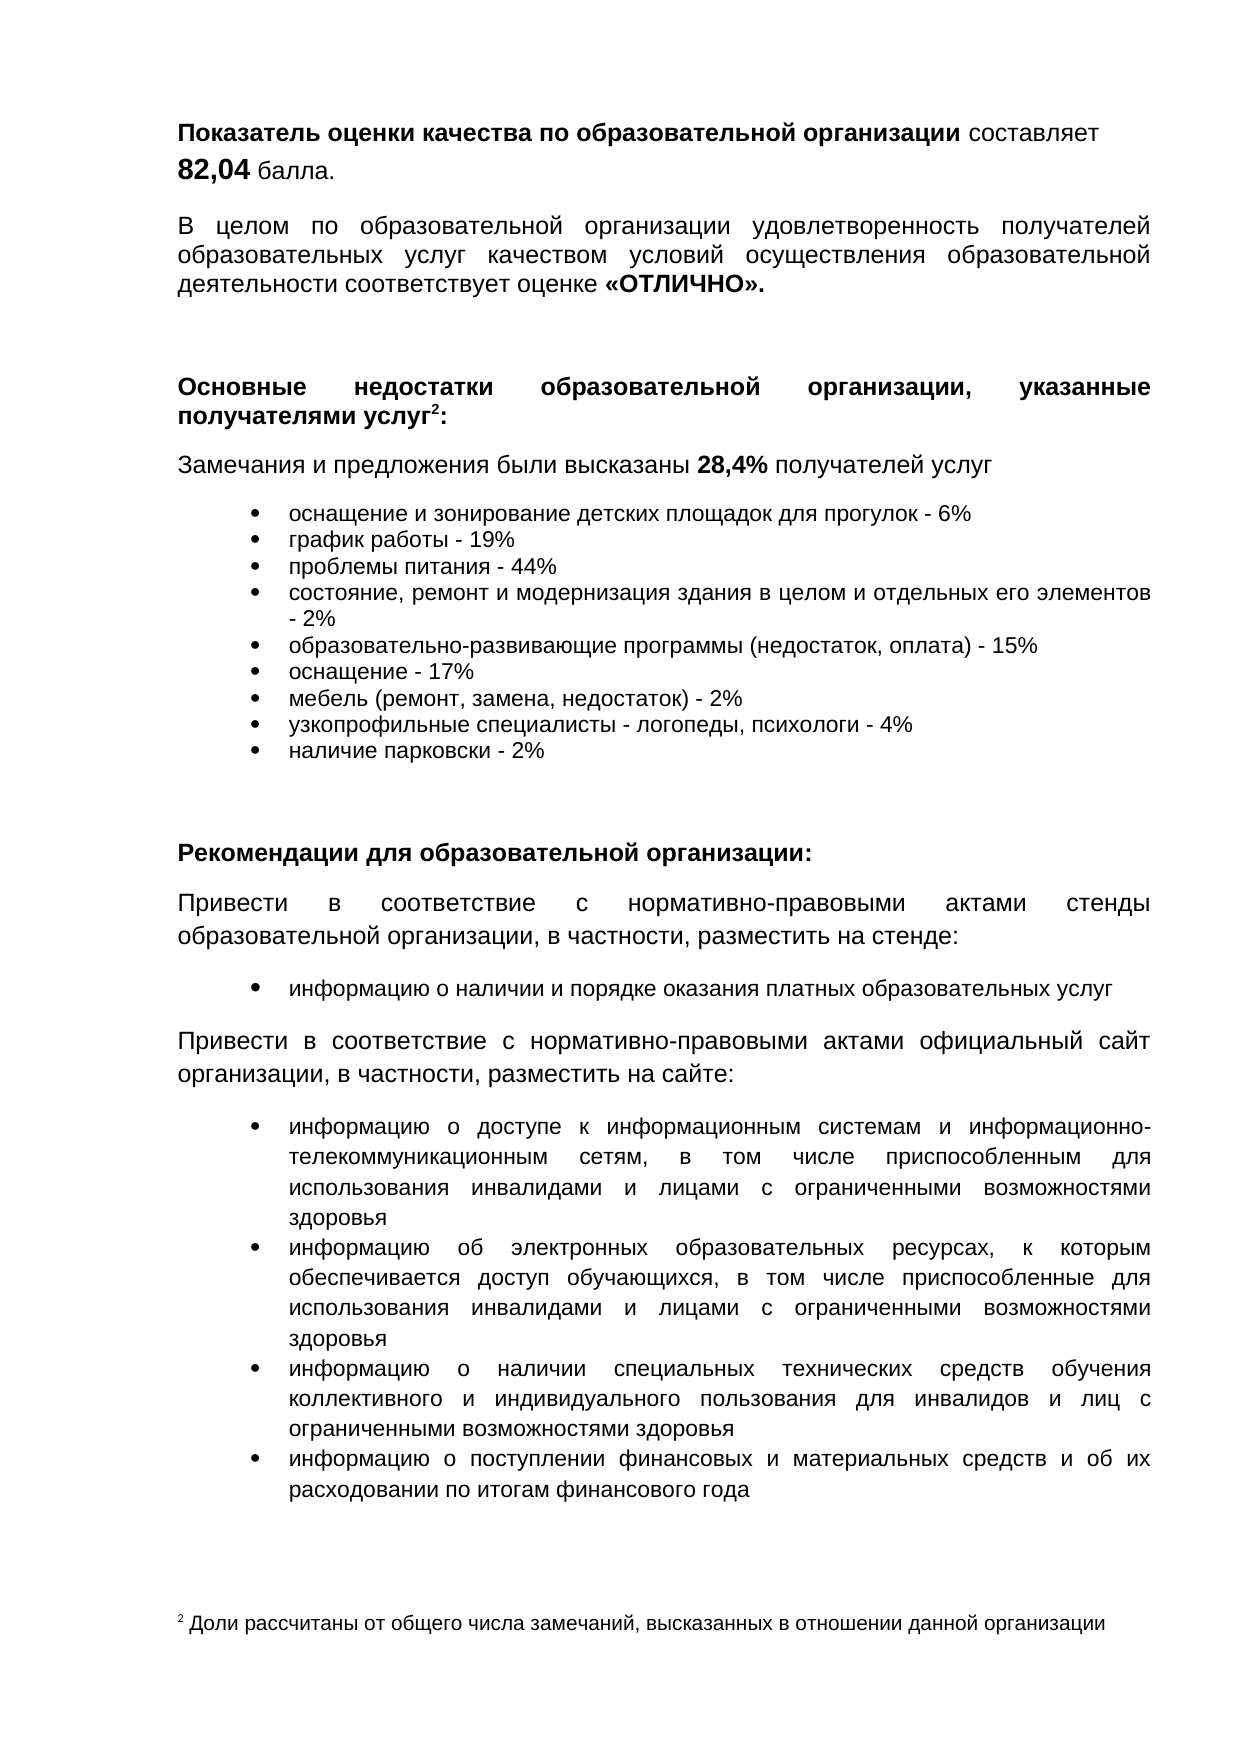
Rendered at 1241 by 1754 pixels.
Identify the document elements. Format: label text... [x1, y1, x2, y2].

text Привести в соответствие с нормативно-правовыми актами стенды образовательной организации, в частности, разместить на стенде: [177, 888, 1152, 949]
list информацию о доступе к информационным системам и информационно-телекоммуникационным сетям, в том числе приспособленным для использования инвалидами и лицами с ограниченными возможностями здоровья [251, 1113, 1152, 1230]
list образовательно-развивающие программы (недостаток, оплата) - 15% [251, 632, 1152, 658]
list узкопрофильные специалисты - логопеды, психологи - 4% [251, 711, 1152, 737]
text Рекомендации для образовательной организации: [177, 838, 1152, 867]
list мебель (ремонт, замена, недостаток) - 2% [251, 684, 1152, 711]
list оснащение и зонирование детских площадок для прогулок - 6% [251, 500, 1152, 526]
list информацию об электронных образовательных ресурсах, к которым обеспечивается доступ обучающихся, в том числе приспособленные для использования инвалидами и лицами с ограниченными возможностями здоровья [251, 1234, 1152, 1351]
list информацию о поступлении финансовых и материальных средств и об их расходовании по итогам финансового года [251, 1445, 1152, 1502]
text Показатель оценки качества по образовательной организации составляет 82,04 балла. [177, 118, 1152, 185]
list информацию о наличии и порядке оказания платных образовательных услуг [251, 974, 1152, 1001]
list график работы - 19% [251, 526, 1152, 553]
list проблемы питания - 44% [251, 553, 1152, 579]
list информацию о наличии специальных технических средств обучения коллективного и индивидуального пользования для инвалидов и лиц с ограниченными возможностями здоровья [251, 1355, 1152, 1442]
text В целом по образовательной организации удовлетворенность получателей образовательных услуг качеством условий осуществления образовательной деятельности соответствует оценке «ОТЛИЧНО». [177, 211, 1152, 297]
list состояние, ремонт и модернизация здания в целом и отдельных его элементов - 2% [251, 579, 1152, 632]
list оснащение - 17% [251, 658, 1152, 684]
text Привести в соответствие с нормативно-правовыми актами официальный сайт организации, в частности, разместить на сайте: [177, 1026, 1152, 1088]
list наличие парковски - 2% [251, 737, 1152, 763]
text Замечания и предложения были высказаны 28,4% получателей услуг [177, 450, 1152, 479]
text Основные недостатки образовательной организации, указанные получателями услуг: [177, 372, 1152, 429]
